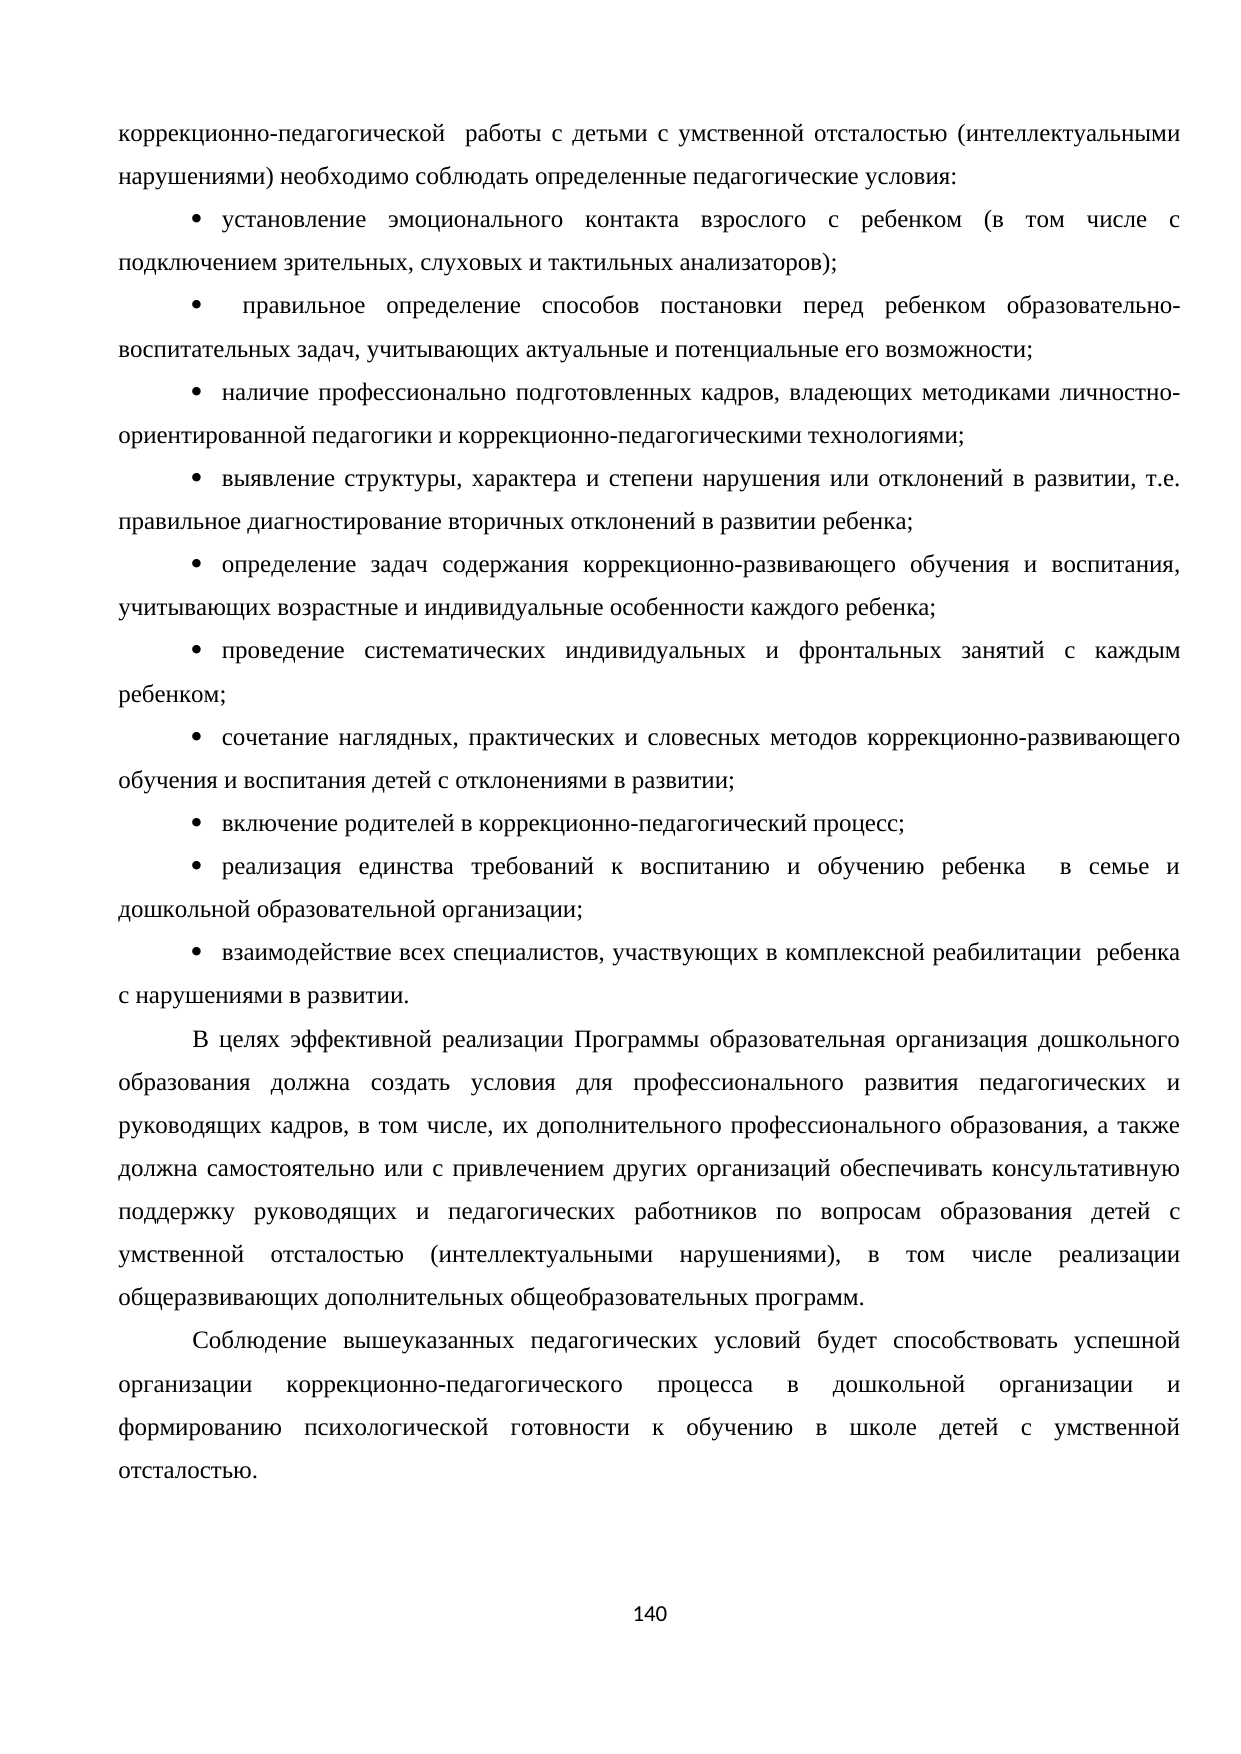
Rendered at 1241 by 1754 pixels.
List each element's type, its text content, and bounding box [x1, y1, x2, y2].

list проведение систематических индивидуальных и фронтальных занятий с каждым ребенком; [118, 636, 1181, 707]
list реализация единства требований к воспитанию и обучению ребенка в семье и дошкольной образовательной организации; [118, 851, 1181, 923]
text В целях эффективной реализации Программы образовательная организация дошкольного образования должна создать условия для профессионального развития педагогических и руководящих кадров, в том числе, их дополнительного профессионального образования, а также должна самостоятельно или с привлечением других организаций обеспечивать консультативную поддержку руководящих и педагогических работников по вопросам образования детей с умственной отсталостью (интеллектуальными нарушениями), в том числе реализации общеразвивающих дополнительных общеобразовательных программ. [118, 1024, 1181, 1311]
list взаимодействие всех специалистов, участвующих в комплексной реабилитации ребенка с нарушениями в развитии. [118, 937, 1181, 1009]
list сочетание наглядных, практических и словесных методов коррекционно-развивающего обучения и воспитания детей с отклонениями в развитии; [118, 722, 1181, 794]
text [118, 118, 1181, 190]
text Соблюдение вышеуказанных педагогических условий будет способствовать успешной организации коррекционно-педагогического процесса в дошкольной организации и формированию психологической готовности к обучению в школе детей с умственной отсталостью. [118, 1326, 1181, 1484]
list выявление структуры, характера и степени нарушения или отклонений в развитии, т.е. правильное диагностирование вторичных отклонений в развитии ребенка; [118, 463, 1181, 535]
list включение родителей в коррекционно-педагогический процесс; [118, 808, 1181, 837]
list наличие профессионально подготовленных кадров, владеющих методиками личностно-ориентированной педагогики и коррекционно-педагогическими технологиями; [118, 377, 1181, 449]
list установление эмоционального контакта взрослого с ребенком (в том числе с подключением зрительных, слуховых и тактильных анализаторов); [118, 204, 1181, 276]
list определение задач содержания коррекционно-развивающего обучения и воспитания, учитывающих возрастные и индивидуальные особенности каждого ребенка; [118, 549, 1181, 621]
list правильное определение способов постановки перед ребенком образовательно-воспитательных задач, учитывающих актуальные и потенциальные его возможности; [118, 291, 1181, 362]
